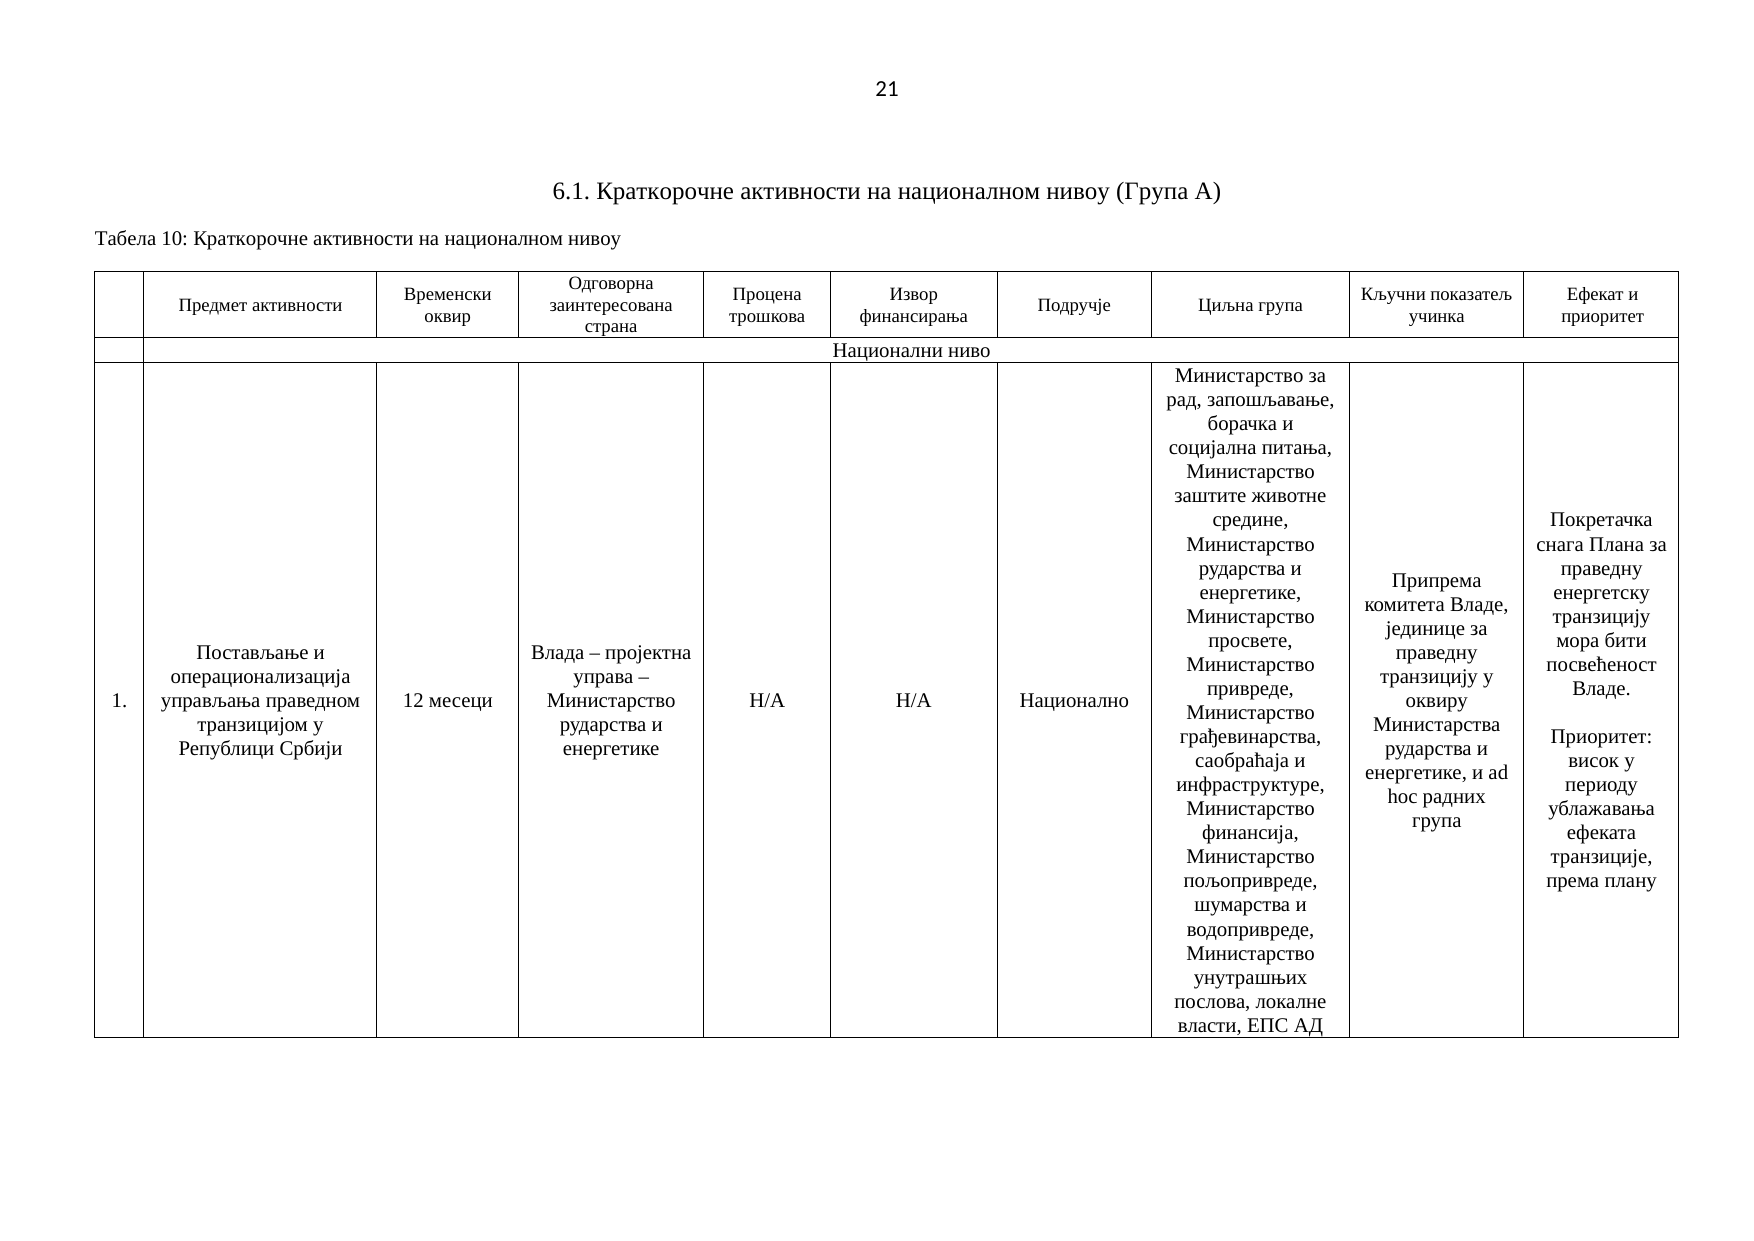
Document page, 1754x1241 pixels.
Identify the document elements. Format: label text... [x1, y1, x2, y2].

table_cell 1. [95, 363, 143, 1037]
table_cell Постављање и операционализација управљања праведном транзицијом у Републици Србији [144, 363, 376, 1037]
table_header Ефекат и приоритет [1524, 272, 1678, 337]
table_header Кључни показатељ учинка [1350, 272, 1523, 337]
table_cell Национални ниво [144, 338, 1678, 362]
table_cell Н/A [704, 363, 830, 1037]
table_header Одговорна заинтересована страна [519, 272, 703, 337]
table_cell Влада – пројектна управа – Министарство рударства и енергетике [519, 363, 703, 1037]
table_header Извор финансирања [831, 272, 997, 337]
table_cell Н/A [831, 363, 997, 1037]
table_cell 12 месеци [377, 363, 518, 1037]
table_header Циљна група [1152, 272, 1349, 337]
table_header Подручје [998, 272, 1151, 337]
table_cell [95, 338, 143, 362]
table_cell Национално [998, 363, 1151, 1037]
table_header Предмет активности [144, 272, 376, 337]
table_header [95, 272, 143, 337]
table_cell Покретачка снага Плана за праведну енергетску транзицију мора бити посвећеност Владе. Приоритет: висок у периоду ублажавања ефеката транзиције, према плану [1524, 363, 1678, 1037]
text Табела 10: Краткорочне активности на националном нивоу [94, 225, 1679, 250]
table_cell Припрема комитета Владе, јединице за праведну транзицију у оквиру Министарства рударства и енергетике, и ad hoc радних група [1350, 363, 1523, 1037]
table_cell Министарство за рад, запошљавање, борачка и социјална питања, Министарство заштите животне средине, Министарство рударства и енергетике, Министарство просвете, Министарство привреде, Министарство грађевинарства, саобраћаја и инфраструктуре, Министарство финансија, Министарство пољопривреде, шумарства и водопривреде, Министарство унутрашњих послова, локалне власти, ЕПС АД [1152, 363, 1349, 1037]
text 6.1. Краткорочне активности на националном нивоу (Група А) [94, 176, 1679, 204]
table_header Процена трошкова [704, 272, 830, 337]
table_header Временски оквир [377, 272, 518, 337]
